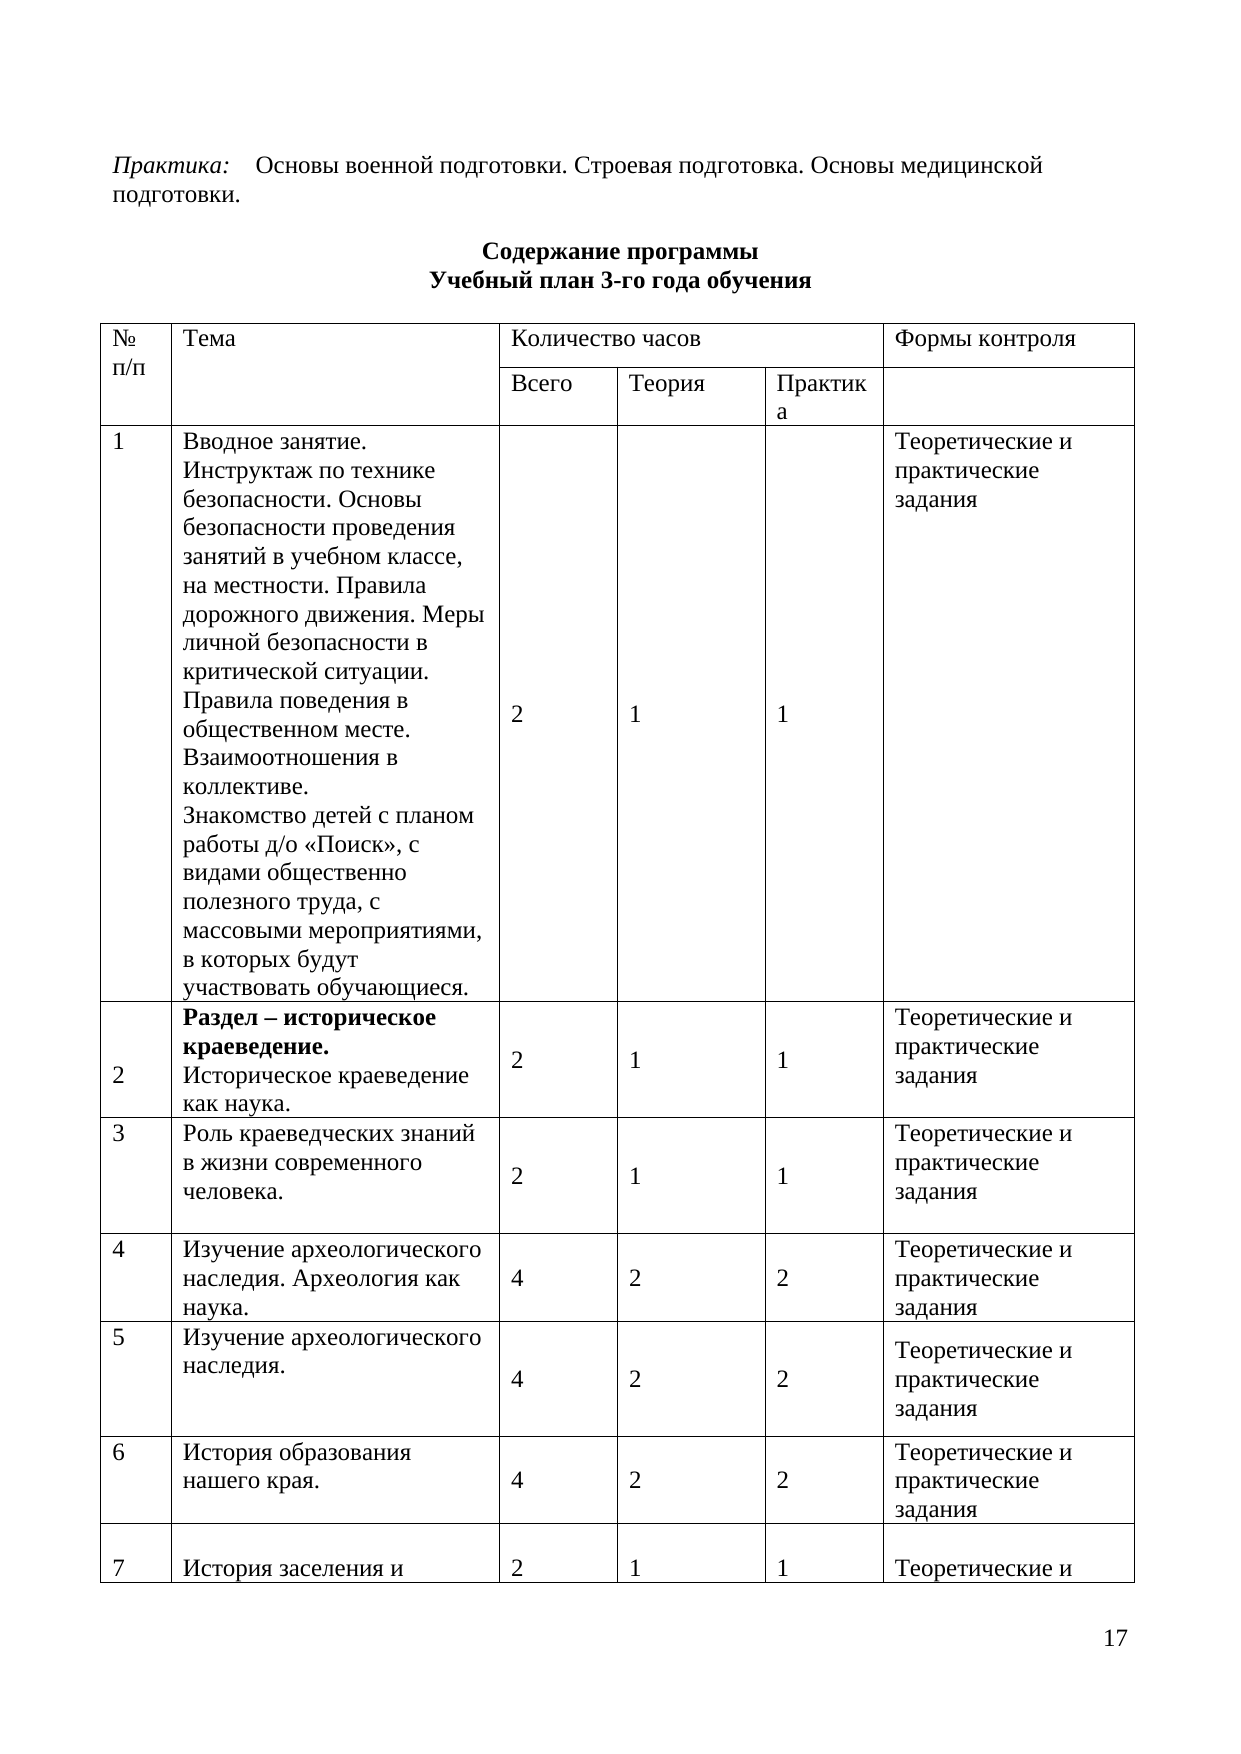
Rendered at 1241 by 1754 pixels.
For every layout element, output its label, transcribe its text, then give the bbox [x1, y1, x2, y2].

table_cell 1 [618, 1002, 765, 1117]
table_cell 2 [618, 1322, 765, 1436]
table_cell Всего [500, 368, 617, 425]
table_cell 1 [101, 426, 171, 1001]
text Учебный план 3-го года обучения [112, 265, 1128, 294]
table_cell 2 [500, 426, 617, 1001]
table_cell Теоретические и практические задания [884, 1437, 1134, 1523]
table_cell Теоретические и практические задания [884, 1234, 1134, 1321]
list Практика: Основы военной подготовки. Строевая подготовка. Основы медицинской подготовки. [112, 150, 1128, 207]
table_header № п/п [101, 324, 171, 425]
table_cell История образования нашего края. [172, 1437, 499, 1523]
table_cell 1 [766, 1524, 883, 1582]
table_cell 4 [500, 1322, 617, 1436]
table_cell 2 [500, 1002, 617, 1117]
table_cell Изучение археологического наследия. [172, 1322, 499, 1436]
table_cell 5 [101, 1322, 171, 1436]
table_cell 4 [101, 1234, 171, 1321]
table_cell Теоретические и практические задания [884, 426, 1134, 1001]
table_cell Теоретические и практические задания [884, 1002, 1134, 1117]
table_cell Изучение археологического наследия. Археология как наука. [172, 1234, 499, 1321]
table_cell 2 [618, 1437, 765, 1523]
table_cell Практика [766, 368, 883, 425]
table_cell 2 [766, 1322, 883, 1436]
table_cell 4 [500, 1437, 617, 1523]
table_cell Вводное занятие. Инструктаж по технике безопасности. Основы безопасности проведения занятий в учебном классе, на местности. Правила дорожного движения. Меры личной безопасности в критической ситуации. Правила поведения в общественном месте. Взаимоотношения в коллективе. Знакомство детей с планом работы д/о «Поиск», с видами общественно полезного труда, с массовыми мероприятиями, в которых будут участвовать обучающиеся. [172, 426, 499, 1001]
table_cell 1 [766, 1002, 883, 1117]
text Содержание программы [112, 236, 1128, 265]
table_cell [172, 1524, 499, 1582]
table_cell 1 [618, 1118, 765, 1233]
table_cell Теоретические и практические задания [884, 1322, 1134, 1436]
table_cell Роль краеведческих знаний в жизни современного человека. [172, 1118, 499, 1233]
table_cell 1 [766, 1118, 883, 1233]
table_cell Теория [618, 368, 765, 425]
table_cell 2 [500, 1118, 617, 1233]
table_cell 2 [101, 1002, 171, 1117]
table_cell 6 [101, 1437, 171, 1523]
table_cell 1 [766, 426, 883, 1001]
table_cell 2 [766, 1437, 883, 1523]
table_cell Раздел – историческое краеведение. Историческое краеведение как наука. [172, 1002, 499, 1117]
table_header Тема [172, 324, 499, 425]
table_header Формы контроля [884, 324, 1134, 367]
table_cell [884, 1524, 1134, 1582]
table_cell [884, 368, 1134, 425]
table_cell 4 [500, 1234, 617, 1321]
table_cell 2 [618, 1234, 765, 1321]
table_cell 3 [101, 1118, 171, 1233]
table_cell 7 [101, 1524, 171, 1582]
table_cell 1 [618, 426, 765, 1001]
table_cell Теоретические и практические задания [884, 1118, 1134, 1233]
table_cell 2 [766, 1234, 883, 1321]
table_header Количество часов [500, 324, 883, 367]
